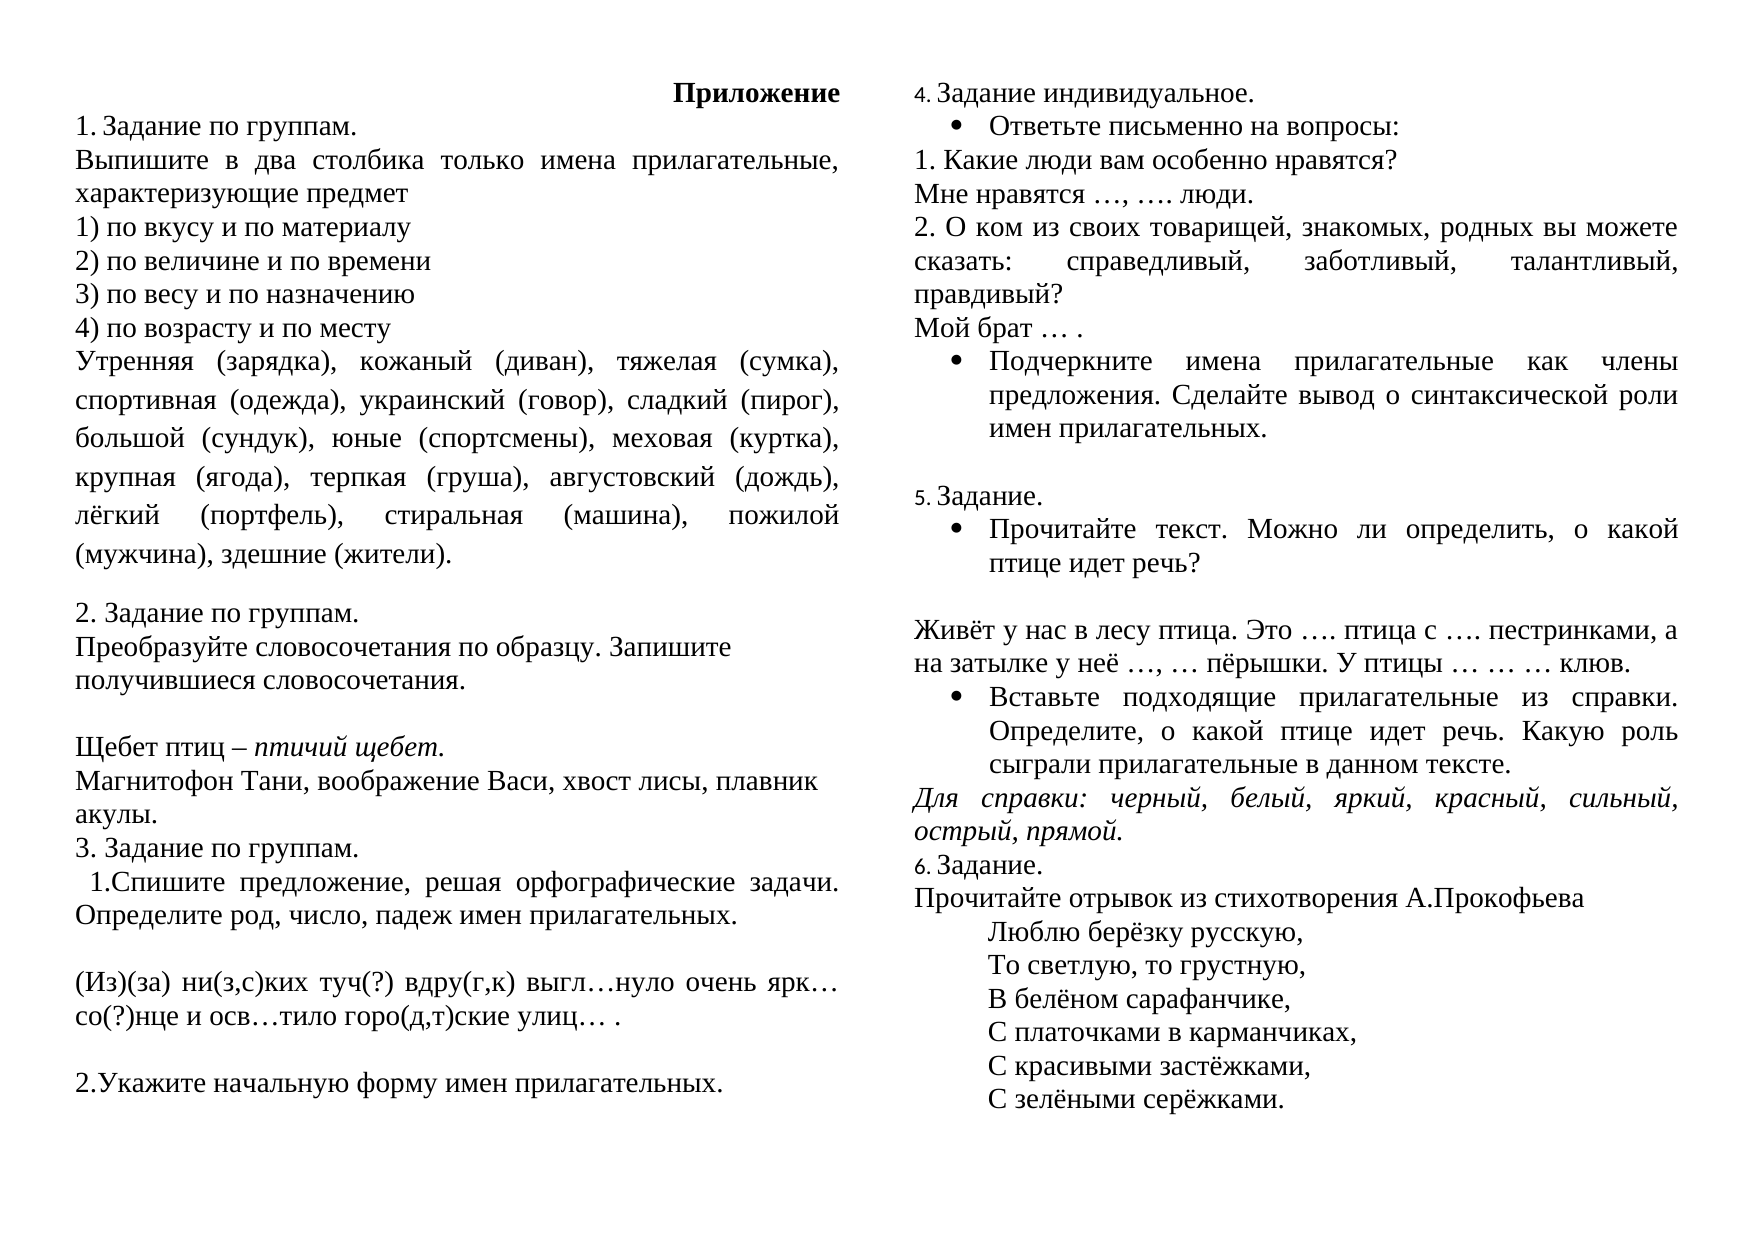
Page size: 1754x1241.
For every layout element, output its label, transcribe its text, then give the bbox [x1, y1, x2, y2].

text 1.Спишите предложение, решая орфографические задачи. Определите род, число, падеж имен прилагательных. [75, 864, 840, 931]
text 1. Какие люди вам особенно нравятся? [914, 142, 1679, 176]
text (Из)(за) ни(з,с)ких туч(?) вдру(г,к) выгл…нуло очень ярк… со(?)нце и осв…тило горо(д,т)ские улиц… . [75, 964, 840, 1031]
list Подчеркните имена прилагательные как члены предложения. Сделайте вывод о синтаксической роли имен прилагательных. [951, 343, 1679, 444]
text Для справки: черный, белый, яркий, красный, сильный, острый, прямой. [914, 780, 1679, 847]
text Мой брат … . [914, 310, 1679, 343]
text 2.Укажите начальную форму имен прилагательных. [75, 1065, 840, 1098]
text 1. Задание по группам. [75, 108, 840, 142]
text Утренняя (зарядка), кожаный (диван), тяжелая (сумка), спортивная (одежда), украинский (говор), сладкий (пирог), большой (сундук), юные (спортсмены), меховая (куртка), крупная (ягода), терпкая (груша), августовский (дождь), лёгкий (портфель), стиральная (машина), пожилой (мужчина), здешние (жители). [75, 343, 840, 569]
text Выпишите в два столбика только имена прилагательные, характеризующие предмет [75, 142, 840, 209]
text Преобразуйте словосочетания по образцу. Запишите получившиеся словосочетания. [75, 629, 840, 696]
text Щебет птиц – птичий щебет. [75, 729, 840, 763]
text 2. Задание по группам. [75, 595, 840, 629]
text 4) по возрасту и по месту [75, 310, 840, 343]
text 1) по вкусу и по материалу [75, 209, 840, 243]
list Ответьте письменно на вопросы: [951, 108, 1679, 142]
text Люблю берёзку русскую, То светлую, то грустную, В белёном сарафанчике, С платочками в карманчиках, С красивыми застёжками, С зелёными серёжками. [988, 914, 1679, 1115]
text 2. О ком из своих товарищей, знакомых, родных вы можете сказать: справедливый, заботливый, талантливый, правдивый? [914, 209, 1679, 310]
text Приложение [75, 75, 840, 108]
text 5. Задание. [914, 478, 1679, 511]
list Прочитайте текст. Можно ли определить, о какой птице идет речь? [951, 511, 1679, 578]
list Вставьте подходящие прилагательные из справки. Определите, о какой птице идет речь. Какую роль сыграли прилагательные в данном тексте. [951, 679, 1679, 780]
text Прочитайте отрывок из стихотворения А.Прокофьева [914, 880, 1679, 914]
text 3. Задание по группам. [75, 830, 840, 864]
text 3) по весу и по назначению [75, 276, 840, 310]
text 4. Задание индивидуальное. [914, 75, 1679, 108]
text 2) по величине и по времени [75, 243, 840, 276]
text 6. Задание. [914, 847, 1679, 880]
text Мне нравятся …, …. люди. [914, 176, 1679, 209]
text Магнитофон Тани, воображение Васи, хвост лисы, плавник акулы. [75, 763, 840, 830]
text Живёт у нас в лесу птица. Это …. птица с …. пестринками, а на затылке у неё …, … пёрышки. У птицы … … … клюв. [914, 612, 1679, 679]
